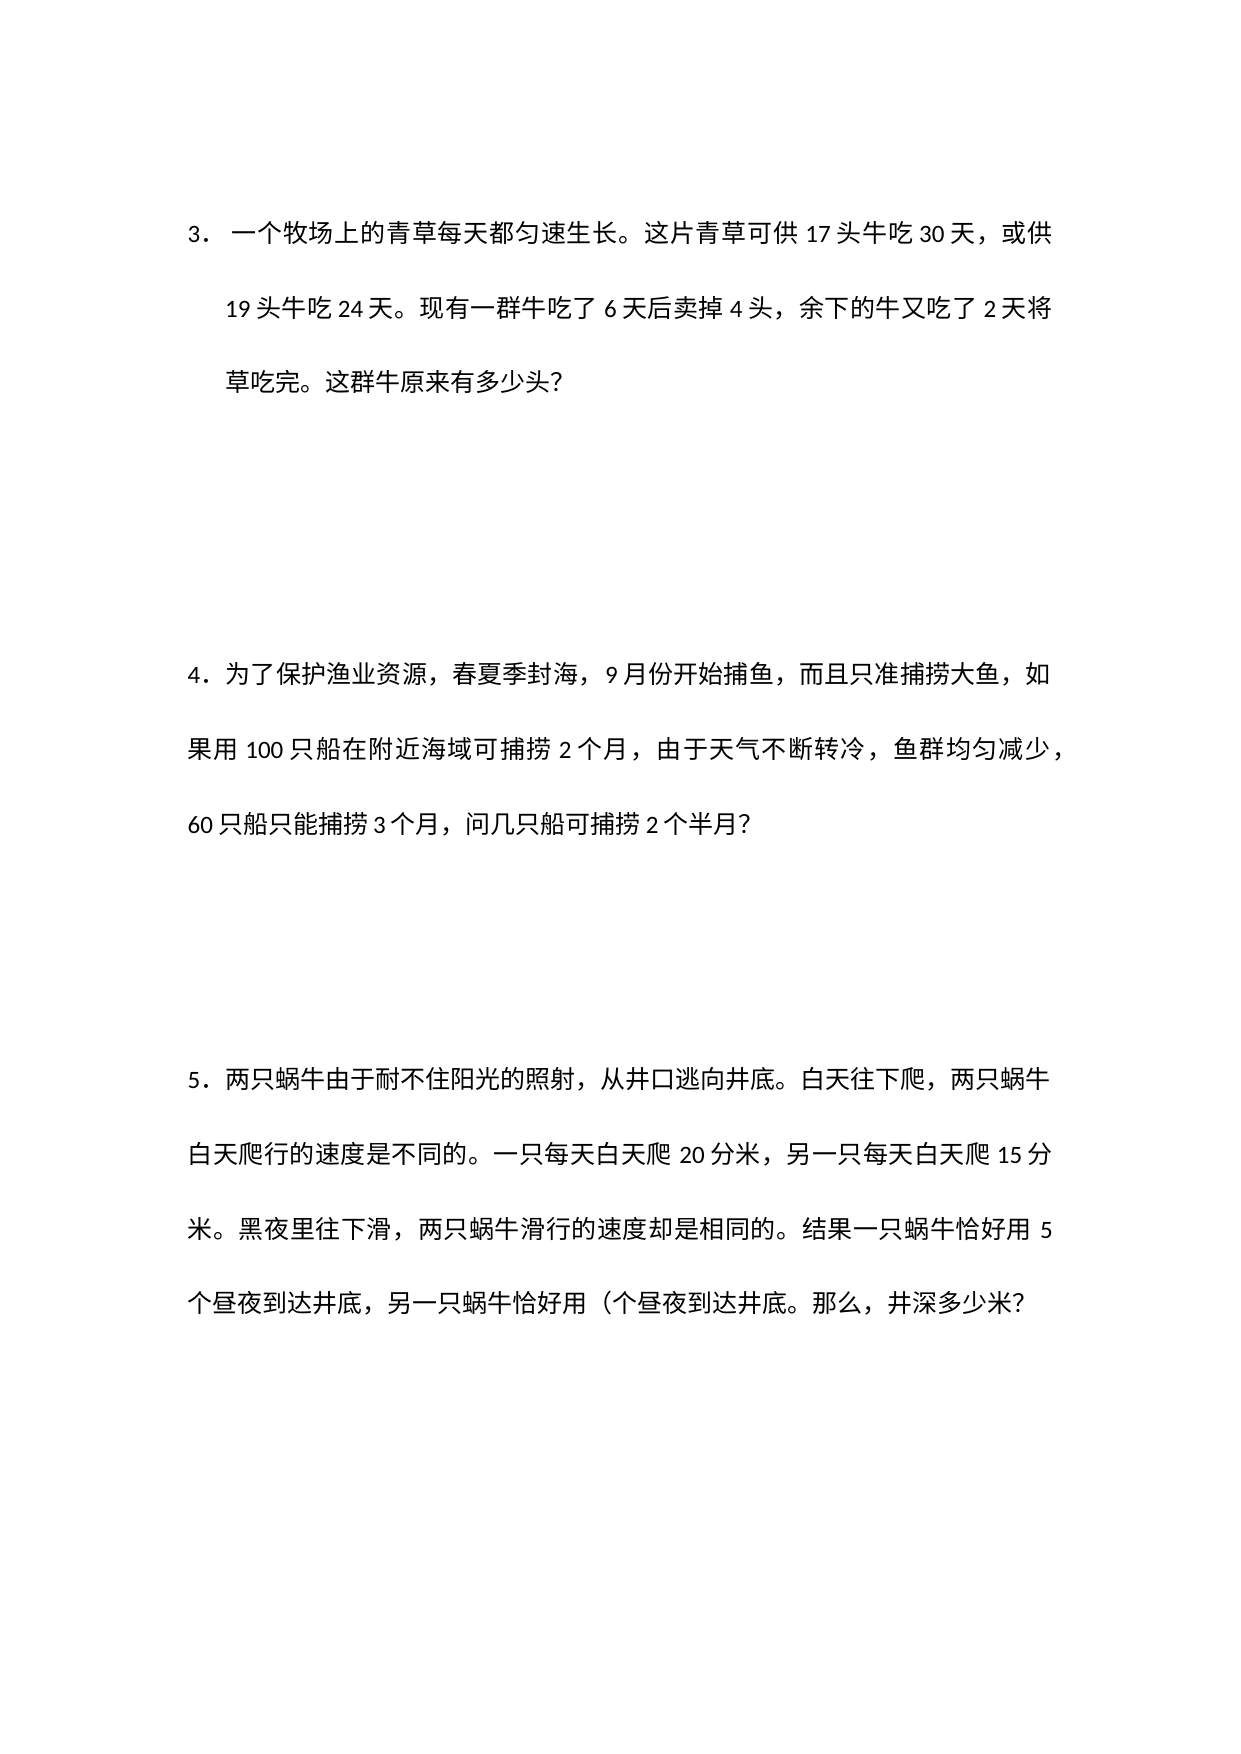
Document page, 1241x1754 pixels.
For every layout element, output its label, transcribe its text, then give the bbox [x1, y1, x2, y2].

text 5．两只蜗牛由于耐不住阳光的照射，从井口逃向井底。白天往下爬，两只蜗牛白天爬行的速度是不同的。一只每天白天爬20分米，另一只每天白天爬15分米。黑夜里往下滑，两只蜗牛滑行的速度却是相同的。结果一只蜗牛恰好用5个昼夜到达井底，另一只蜗牛恰好用（个昼夜到达井底。那么，井深多少米？ [187, 1045, 1053, 1334]
list 一个牧场上的青草每天都匀速生长。这片青草可供17头牛吃30天，或供19头牛吃24天。现有一群牛吃了6天后卖掉4头，余下的牛又吃了2天将草吃完。这群牛原来有多少头？ [187, 199, 1053, 413]
text 4．为了保护渔业资源，春夏季封海，9月份开始捕鱼，而且只准捕捞大鱼，如果用100只船在附近海域可捕捞2个月，由于天气不断转冷，鱼群均匀减少，60只船只能捕捞3个月，问几只船可捕捞2个半月？ [187, 641, 1053, 855]
